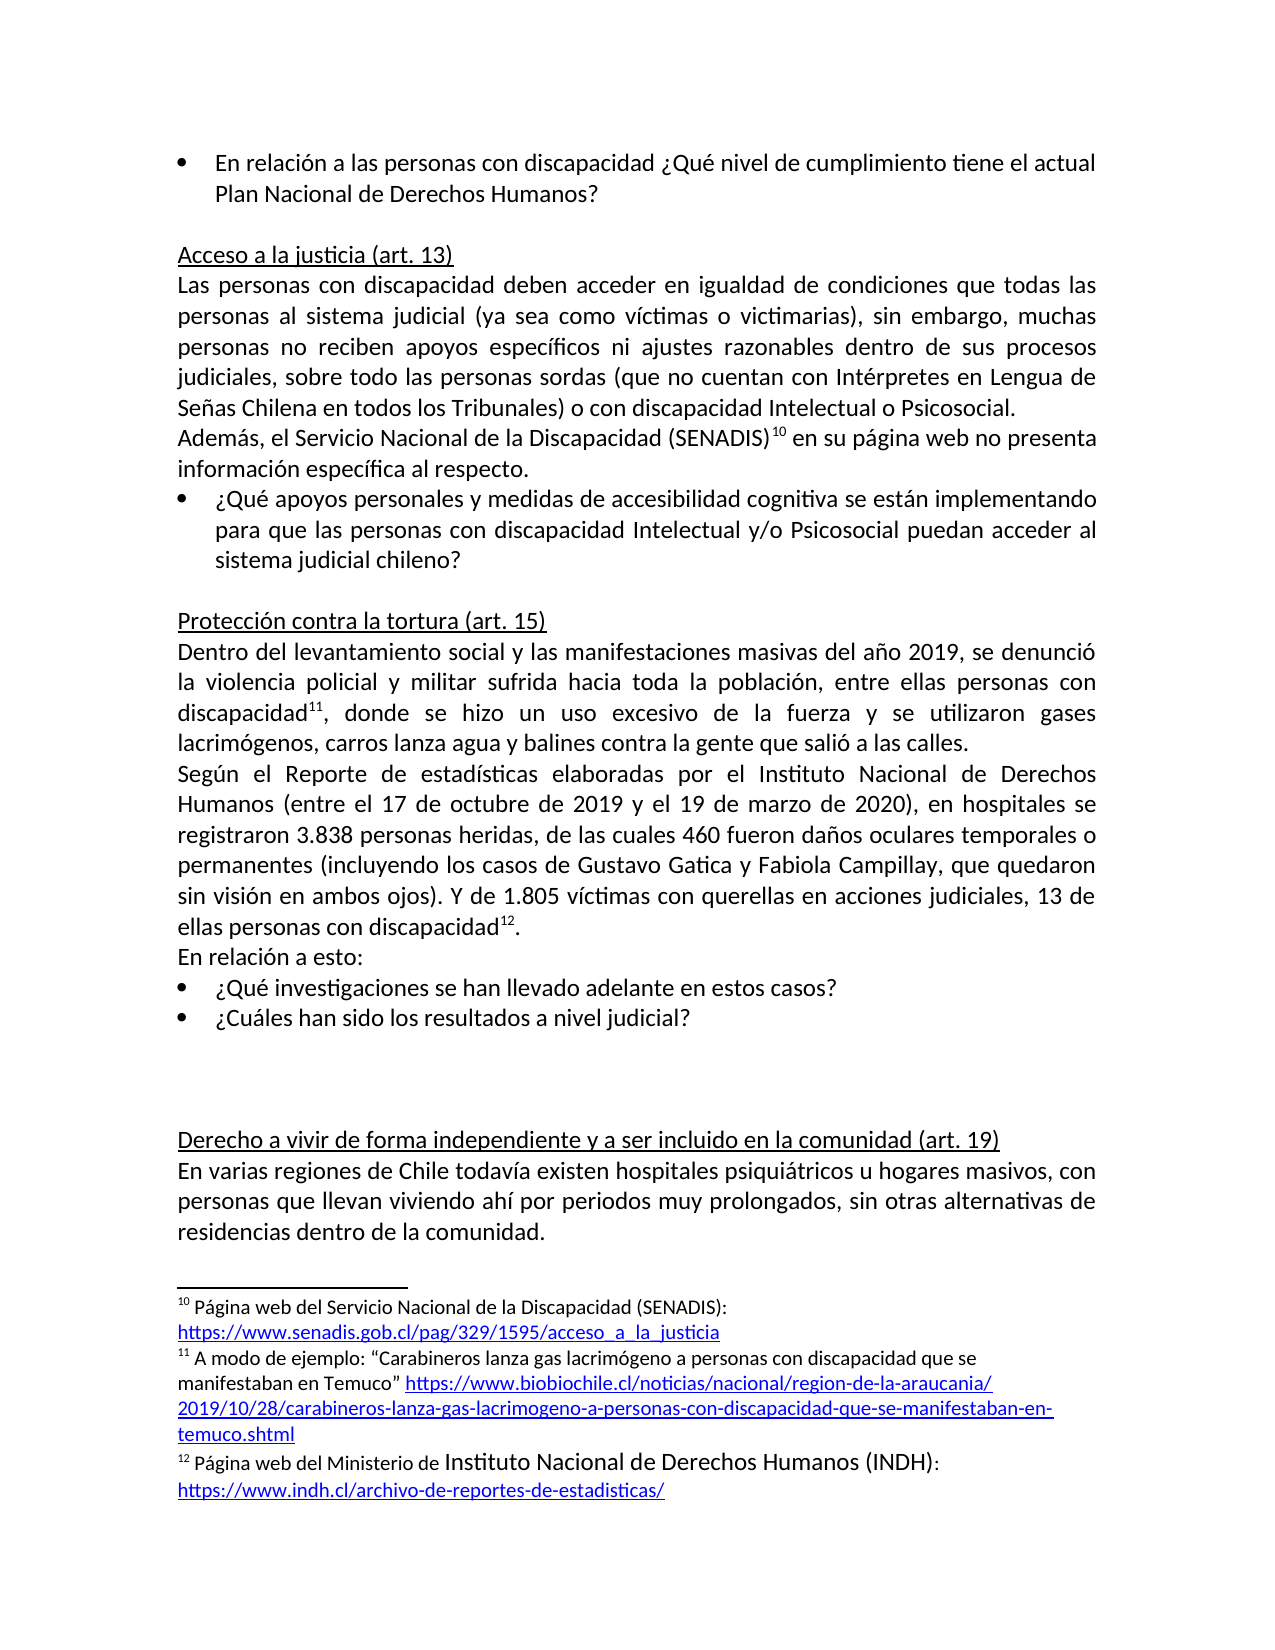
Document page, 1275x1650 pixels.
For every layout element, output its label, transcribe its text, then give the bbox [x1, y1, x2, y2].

text En relación a esto: [177, 941, 1098, 972]
list ¿Qué apoyos personales y medidas de accesibilidad cognitiva se están implementando para que las personas con discapacidad Intelectual y/o Psicosocial puedan acceder al sistema judicial chileno? [177, 483, 1098, 575]
text Según el Reporte de estadísticas elaboradas por el Instituto Nacional de Derechos Humanos (entre el 17 de octubre de 2019 y el 19 de marzo de 2020), en hospitales se registraron 3.838 personas heridas, de las cuales 460 fueron daños oculares temporales o permanentes (incluyendo los casos de Gustavo Gatica y Fabiola Campillay, que quedaron sin visión en ambos ojos). Y de 1.805 víctimas con querellas en acciones judiciales, 13 de ellas personas con discapacidad. [177, 758, 1098, 941]
text Protección contra la tortura (art. 15) [177, 605, 1098, 636]
text En varias regiones de Chile todavía existen hospitales psiquiátricos u hogares masivos, con personas que llevan viviendo ahí por periodos muy prolongados, sin otras alternativas de residencias dentro de la comunidad. [177, 1155, 1098, 1246]
text Las personas con discapacidad deben acceder en igualdad de condiciones que todas las personas al sistema judicial (ya sea como víctimas o victimarias), sin embargo, muchas personas no reciben apoyos específicos ni ajustes razonables dentro de sus procesos judiciales, sobre todo las personas sordas (que no cuentan con Intérpretes en Lengua de Señas Chilena en todos los Tribunales) o con discapacidad Intelectual o Psicosocial. [177, 270, 1098, 422]
text Derecho a vivir de forma independiente y a ser incluido en la comunidad (art. 19) [177, 1124, 1098, 1155]
text Dentro del levantamiento social y las manifestaciones masivas del año 2019, se denunció la violencia policial y militar sufrida hacia toda la población, entre ellas personas con discapacidad, donde se hizo un uso excesivo de la fuerza y se utilizaron gases lacrimógenos, carros lanza agua y balines contra la gente que salió a las calles. [177, 636, 1098, 758]
list ¿Cuáles han sido los resultados a nivel judicial? [177, 1002, 1098, 1033]
text Acceso a la justicia (art. 13) [177, 239, 1098, 270]
list ¿Qué investigaciones se han llevado adelante en estos casos? [177, 972, 1098, 1002]
list En relación a las personas con discapacidad ¿Qué nivel de cumplimiento tiene el actual Plan Nacional de Derechos Humanos? [177, 148, 1098, 209]
text Además, el Servicio Nacional de la Discapacidad (SENADIS) en su página web no presenta información específica al respecto. [177, 422, 1098, 483]
